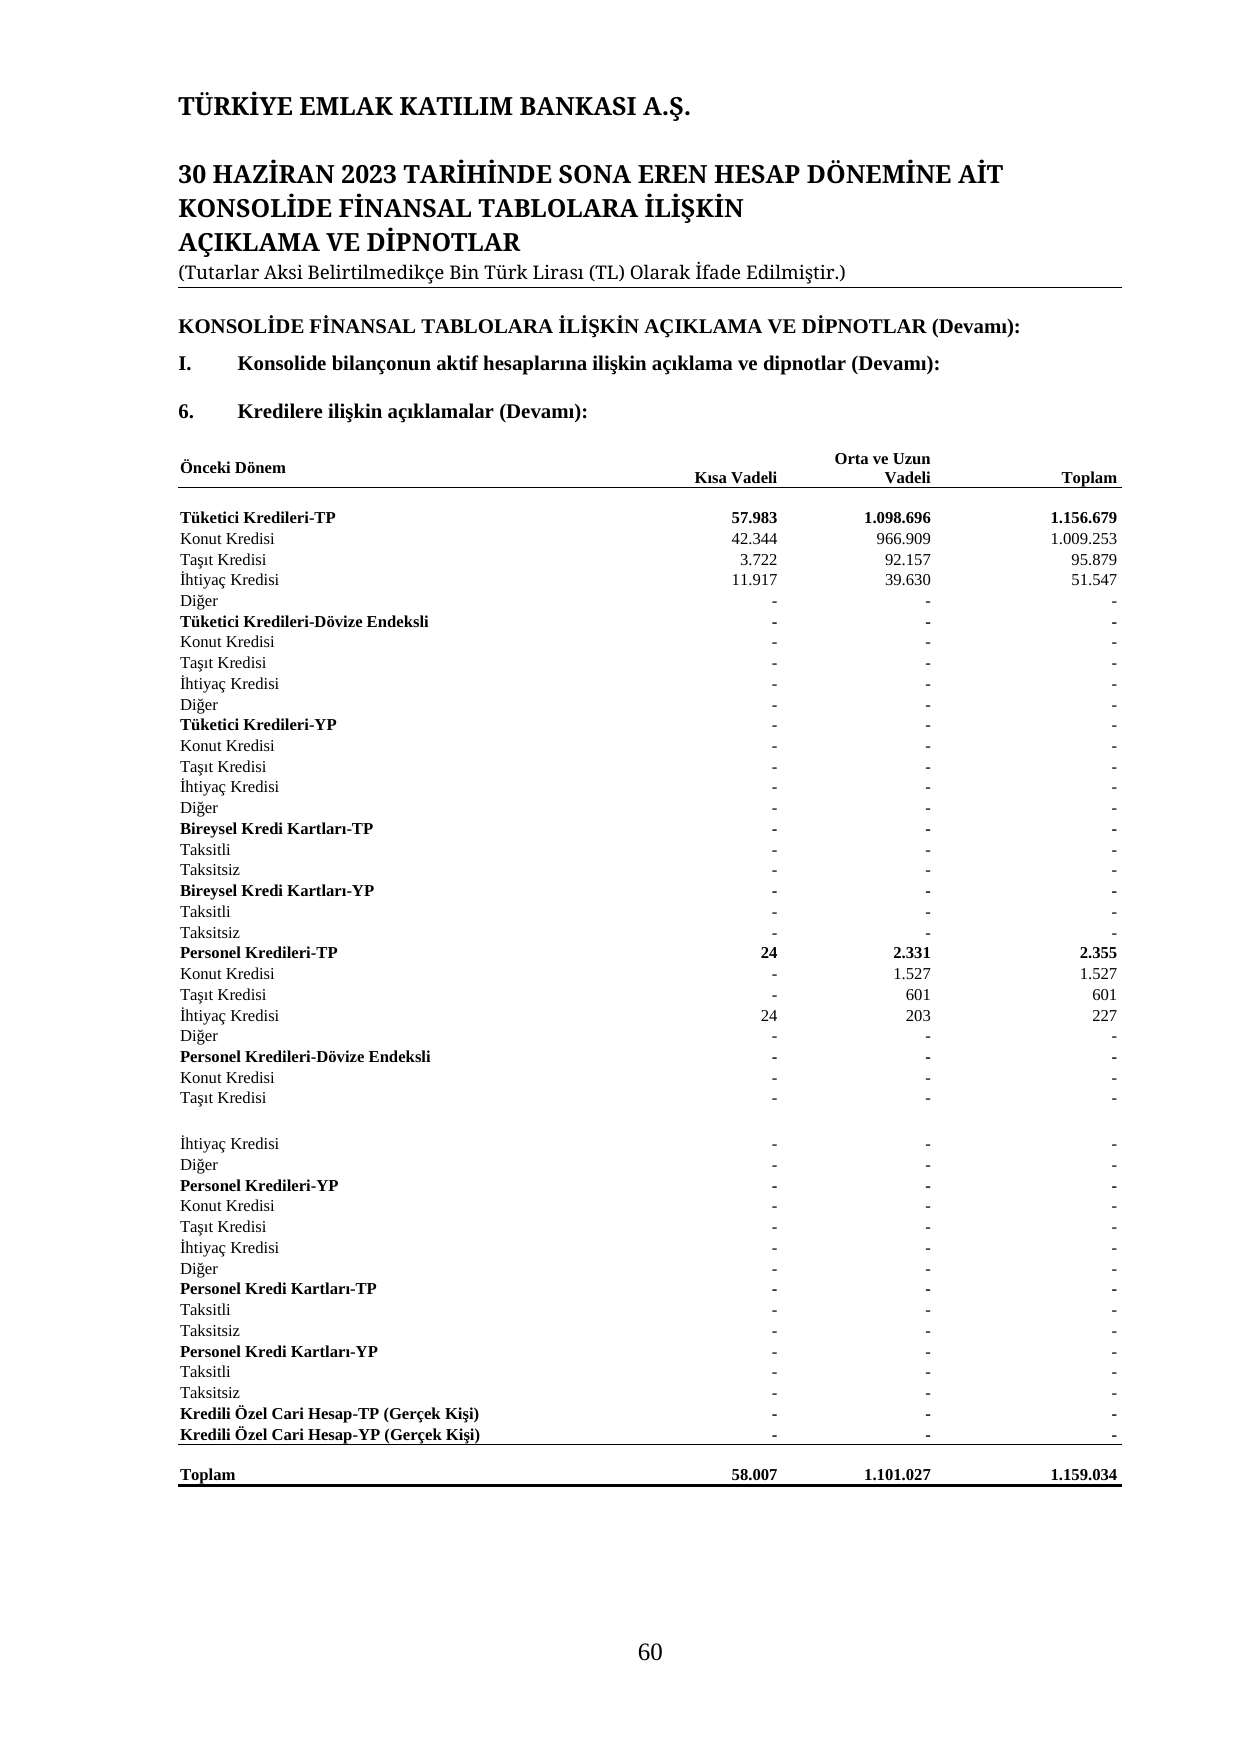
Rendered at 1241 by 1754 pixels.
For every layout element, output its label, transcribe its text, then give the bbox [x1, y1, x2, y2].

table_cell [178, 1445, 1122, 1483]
text I. Konsolide bilançonun aktif hesaplarına ilişkin açıklama ve dipnotlar (Devamı): [178, 354, 1122, 375]
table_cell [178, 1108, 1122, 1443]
text KONSOLİDE FİNANSAL TABLOLARA İLİŞKİN AÇIKLAMA VE DİPNOTLAR (Devamı): [178, 316, 1122, 337]
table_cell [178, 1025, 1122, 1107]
text 6. Kredilere ilişkin açıklamalar (Devamı): [178, 399, 1122, 423]
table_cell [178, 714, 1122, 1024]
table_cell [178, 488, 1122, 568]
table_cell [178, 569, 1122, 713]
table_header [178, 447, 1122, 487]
